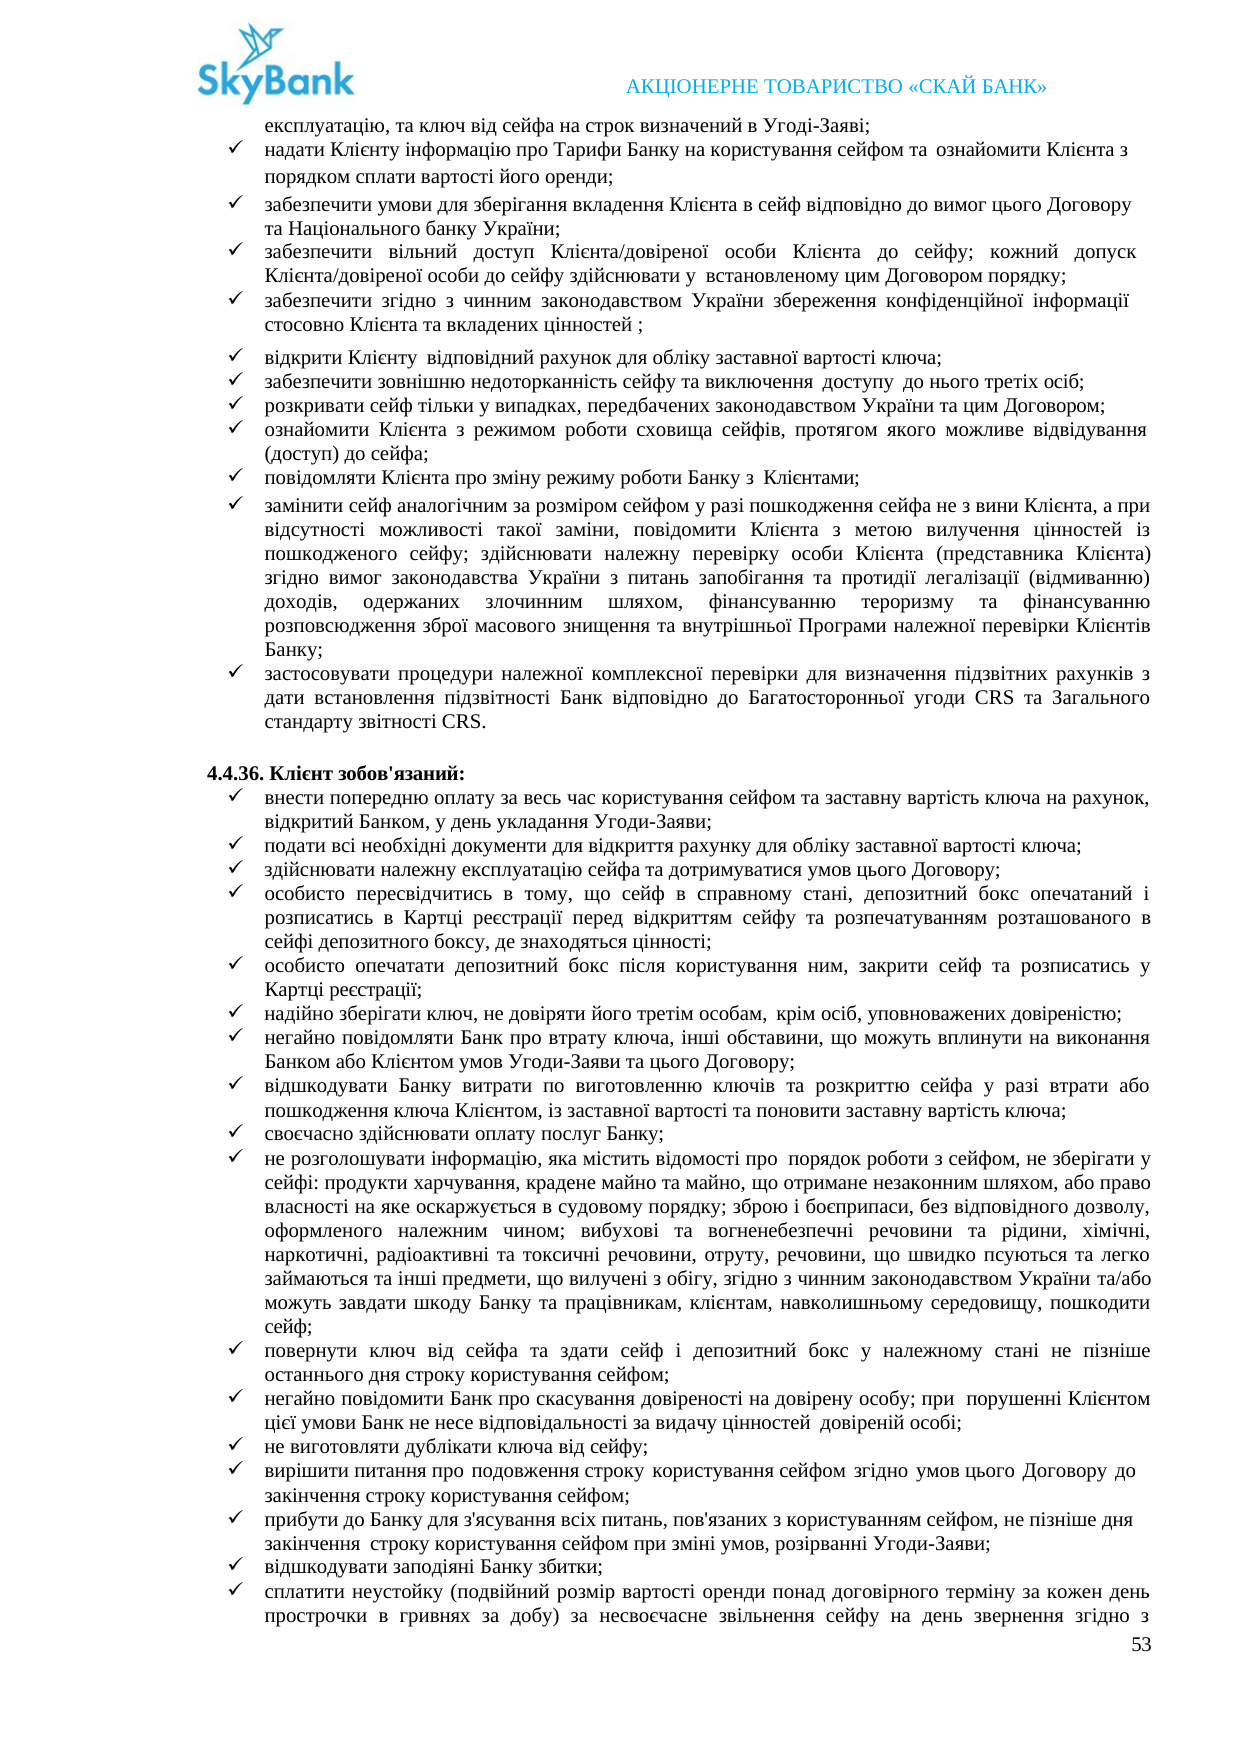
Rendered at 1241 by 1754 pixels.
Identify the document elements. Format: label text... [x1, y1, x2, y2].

list відшкодувати заподіяні Банку збитки; [227, 1555, 1196, 1578]
picture [197, 21, 357, 106]
list негайно повідомляти Банк про втрату ключа, інші обставини, що можуть вплинути на виконання Банком або Клієнтом умов Угоди-Заяви та цього Договору; [227, 1025, 1151, 1073]
list особисто опечатати депозитний бокс після користування ним, закрити сейф та розписатись у Картці реєстрації; [227, 953, 1151, 1001]
list забезпечити вільний доступ Клієнта/довіреної особи Клієнта до сейфу; кожний допуск Клієнта/довіреної особи до сейфу здійснювати у встановленому цим Договором порядку; [227, 240, 1151, 287]
picture [807, 82, 814, 91]
list не розголошувати інформацію, яка містить відомості про порядок роботи з сейфом, не зберігати у сейфі: продукти харчування, крадене майно та майно, що отримане незаконним шляхом, або право власності на яке оскаржується в судовому порядку; зброю і боєприпаси, без відповідного дозволу, оформленого належним чином; вибухові та вогненебезпечні речовини та рідини, хімічні, наркотичні, радіоактивні та токсичні речовини, отруту, речовини, що швидко псуються та легко займаються та інші предмети, що вилучені з обігу, згідно з чинним законодавством України та/або можуть завдати шкоду Банку та працівникам, клієнтам, навколишньому середовищу, пошкодити сейф; [227, 1146, 1151, 1338]
list повідомляти Клієнта про зміну режиму роботи Банку з Клієнтами; [227, 465, 1151, 489]
list забезпечити зовнішню недоторканність сейфу та виключення доступу до нього третіх осіб; [227, 369, 1151, 393]
list особисто пересвідчитись в тому, що сейф в справному стані, депозитний бокс опечатаний і розписатись в Картці реєстрації перед відкриттям сейфу та розпечатуванням розташованого в сейфі депозитного боксу, де знаходяться цінності; [227, 881, 1151, 953]
list ознайомити Клієнта з режимом роботи сховища сейфів, протягом якого можливе відвідування (доступ) до сейфа; [227, 417, 1151, 465]
list повернути ключ від сейфа та здати сейф і депозитний бокс у належному стані не пізніше останнього дня строку користування сейфом; [227, 1338, 1151, 1386]
list негайно повідомити Банк про скасування довіреності на довірену особу; при порушенні Клієнтом цієї умови Банк не несе відповідальності за видачу цінностей довіреній особі; [227, 1386, 1151, 1434]
list вирішити питання про подовження строку користування сейфом згідно умов цього Договору до закінчення строку користування сейфом; [227, 1458, 1151, 1507]
list надати Клієнту інформацію про Тарифи Банку на користування сейфом та ознайомити Клієнта з порядком сплати вартості його оренди; [227, 137, 1151, 188]
list подати всі необхідні документи для відкриття рахунку для обліку заставної вартості ключа; [227, 833, 1196, 857]
list прибути до Банку для з'ясування всіх питань, пов'язаних з користуванням сейфом, не пізніше дня закінчення строку користування сейфом при зміні умов, розірванні Угоди-Заяви; [227, 1507, 1152, 1555]
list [227, 1578, 1151, 1627]
list відшкодувати Банку витрати по виготовленню ключів та розкриттю сейфа у разі втрати або пошкодження ключа Клієнтом, із заставної вартості та поновити заставну вартість ключа; [227, 1073, 1150, 1122]
subtitle Клієнт зобов'язаний: [207, 761, 1196, 785]
list забезпечити згідно з чинним законодавством України збереження конфіденційної інформації стосовно Клієнта та вкладених цінностей ; [227, 287, 1151, 336]
list відкрити Клієнту відповідний рахунок для обліку заставної вартості ключа; [227, 345, 1151, 369]
list застосовувати процедури належної комплексної перевірки для визначення підзвітних рахунків з дати встановлення підзвітності Банк відповідно до Багатосторонньої угоди CRS та Загального стандарту звітності CRS. [227, 661, 1151, 733]
list замінити сейф аналогічним за розміром сейфом у разі пошкодження сейфа не з вини Клієнта, а при відсутності можливості такої заміни, повідомити Клієнта з метою вилучення цінностей із пошкодженого сейфу; здійснювати належну перевірку особи Клієнта (представника Клієнта) згідно вимог законодавства України з питань запобігання та протидії легалізації (відмиванню) доходів, одержаних злочинним шляхом, фінансуванню тероризму та фінансуванню розповсюдження зброї масового знищення та внутрішньої Програми належної перевірки Клієнтів Банку; [227, 493, 1151, 661]
list здійснювати належну експлуатацію сейфа та дотримуватися умов цього Договору; [227, 857, 1196, 881]
list не виготовляти дублікати ключа від сейфу; [227, 1434, 1196, 1458]
picture [627, 82, 634, 91]
list внести попередню оплату за весь час користування сейфом та заставну вартість ключа на рахунок, відкритий Банком, у день укладання Угоди-Заяви; [227, 785, 1151, 833]
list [227, 112, 1151, 137]
list розкривати сейф тільки у випадках, передбачених законодавством України та цим Договором; [227, 393, 1151, 417]
list своєчасно здійснювати оплату послуг Банку; [227, 1122, 1196, 1145]
list забезпечити умови для зберігання вкладення Клієнта в сейф відповідно до вимог цього Договору та Національного банку України; [227, 192, 1151, 240]
list надійно зберігати ключ, не довіряти його третім особам, крім осіб, уповноважених довіреністю; [227, 1001, 1196, 1025]
